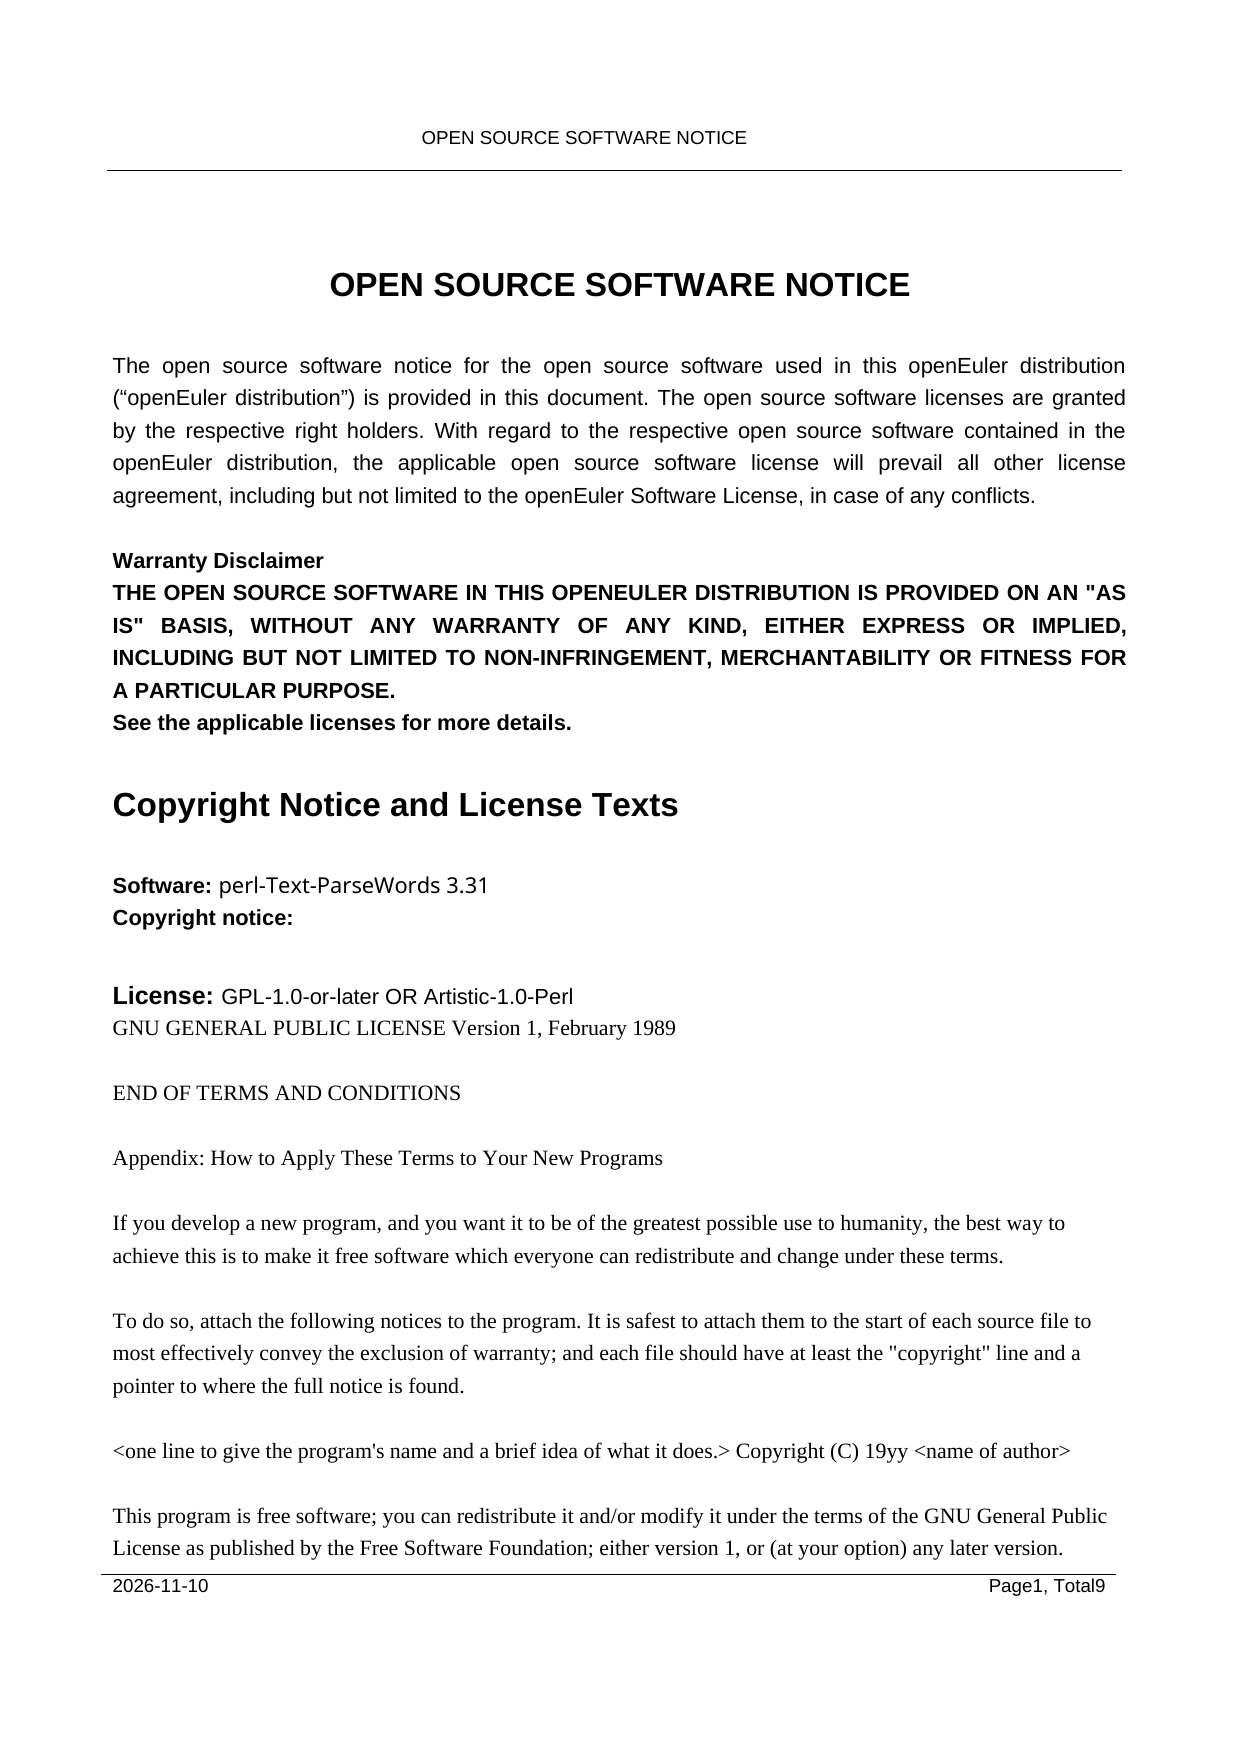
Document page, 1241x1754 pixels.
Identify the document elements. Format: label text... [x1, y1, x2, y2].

text The open source software notice for the open source software used in this openEuler distribution (“openEuler distribution”) is provided in this document. The open source software licenses are granted by the respective right holders. With regard to the respective open source software contained in the openEuler distribution, the applicable open source software license will prevail all other license agreement, including but not limited to the openEuler Software License, in case of any conflicts. [112, 349, 1128, 511]
text THE OPEN SOURCE SOFTWARE IN THIS OPENEULER DISTRIBUTION IS PROVIDED ON AN "AS IS" BASIS, WITHOUT ANY WARRANTY OF ANY KIND, EITHER EXPRESS OR IMPLIED, INCLUDING BUT NOT LIMITED TO NON-INFRINGEMENT, MERCHANTABILITY OR FITNESS FOR A PARTICULAR PURPOSE. See the applicable licenses for more details. [112, 576, 1128, 739]
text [112, 1012, 1128, 1564]
text Copyright Notice and License Texts [112, 771, 1128, 836]
title Software: perl-Text-ParseWords 3.31 [112, 869, 1128, 901]
text License: GPL-1.0-or-later OR Artistic-1.0-Perl [112, 979, 1128, 1012]
text Warranty Disclaimer [112, 544, 1128, 576]
text Copyright notice: [112, 901, 1128, 934]
text OPEN SOURCE SOFTWARE NOTICE [112, 251, 1128, 316]
